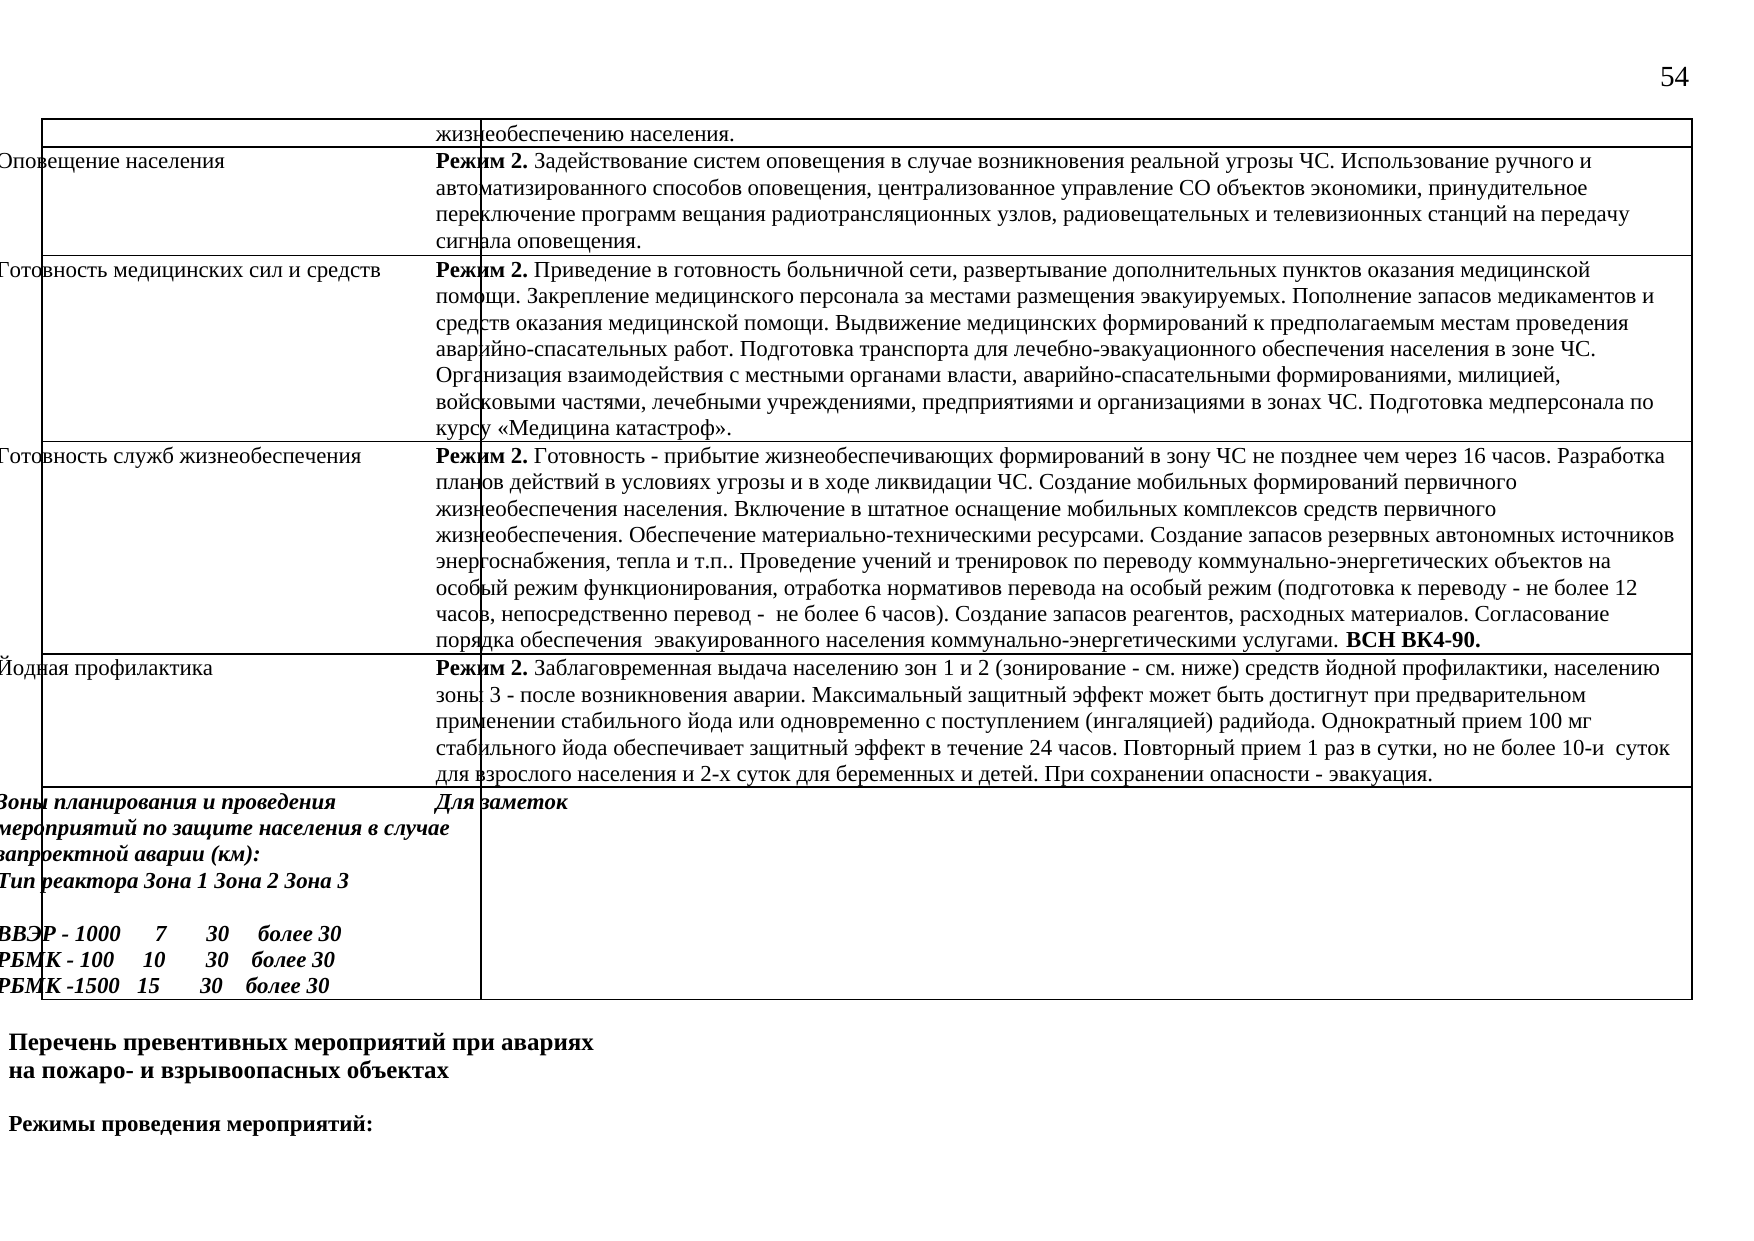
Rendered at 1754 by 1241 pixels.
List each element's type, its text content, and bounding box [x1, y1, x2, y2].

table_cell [482, 120, 1691, 146]
table_cell Оповещение населения [43, 148, 480, 254]
text на пожаро- и взрывоопасных объектах [8, 1055, 1689, 1084]
table_cell Зоны планирования и проведения мероприятий по защите населения в случае запроектной аварии (км): Тип реактора Зона 1 Зона 2 Зона 3 ВВЭР - 1000 7 30 более 30 РБМК - 100 10 30 более 30 РБМК -1500 15 30 более 30 [43, 788, 480, 999]
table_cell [43, 120, 480, 146]
table_cell Готовность медицинских сил и средств [43, 256, 480, 441]
table_cell Режим 2. Заблаговременная выдача населению зон 1 и 2 (зонирование - см. ниже) средств йодной профилактики, населению зоны 3 - после возникновения аварии. Максимальный защитный эффект может быть достигнут при предварительном применении стабильного йода или одновременно с поступлением (ингаляцией) радийода. Однократный прием 100 мг стабильного йода обеспечивает защитный эффект в течение 24 часов. Повторный прием 1 раз в сутки, но не более 10-и суток для взрослого населения и 2-х суток для беременных и детей. При сохранении опасности - эвакуация. [482, 655, 1691, 786]
table_cell Йодная профилактика [43, 655, 480, 786]
table_cell Режим 2. Приведение в готовность больничной сети, развертывание дополнительных пунктов оказания медицинской помощи. Закрепление медицинского персонала за местами размещения эвакуируемых. Пополнение запасов медикаментов и средств оказания медицинской помощи. Выдвижение медицинских формирований к предполагаемым местам проведения аварийно-спасательных работ. Подготовка транспорта для лечебно-эвакуационного обеспечения населения в зоне ЧС. Организация взаимодействия с местными органами власти, аварийно-спасательными формированиями, милицией, войсковыми частями, лечебными учреждениями, предприятиями и организациями в зонах ЧС. Подготовка медперсонала по курсу «Медицина катастроф». [482, 256, 1691, 441]
table_cell Готовность служб жизнеобеспечения [43, 442, 480, 653]
table_cell Режим 2. Готовность - прибытие жизнеобеспечивающих формирований в зону ЧС не позднее чем через 16 часов. Разработка планов действий в условиях угрозы и в ходе ликвидации ЧС. Создание мобильных формирований первичного жизнеобеспечения населения. Включение в штатное оснащение мобильных комплексов средств первичного жизнеобеспечения. Обеспечение материально-техническими ресурсами. Создание запасов резервных автономных источников энергоснабжения, тепла и т.п.. Проведение учений и тренировок по переводу коммунально-энергетических объектов на особый режим функционирования, отработка нормативов перевода на особый режим (подготовка к переводу - не более 12 часов, непосредственно перевод - не более 6 часов). Создание запасов реагентов, расходных материалов. Согласование порядка обеспечения эвакуированного населения коммунально-энергетическими услугами. ВСН ВК4-90. [482, 442, 1691, 653]
text Перечень превентивных мероприятий при авариях [8, 1027, 1689, 1055]
table_cell Для заметок [482, 788, 1691, 999]
table_cell Режим 2. Задействование систем оповещения в случае возникновения реальной угрозы ЧС. Использование ручного и автоматизированного способов оповещения, централизованное управление СО объектов экономики, принудительное переключение программ вещания радиотрансляционных узлов, радиовещательных и телевизионных станций на передачу сигнала оповещения. [482, 148, 1691, 254]
text Режимы проведения мероприятий: [8, 1110, 1689, 1137]
